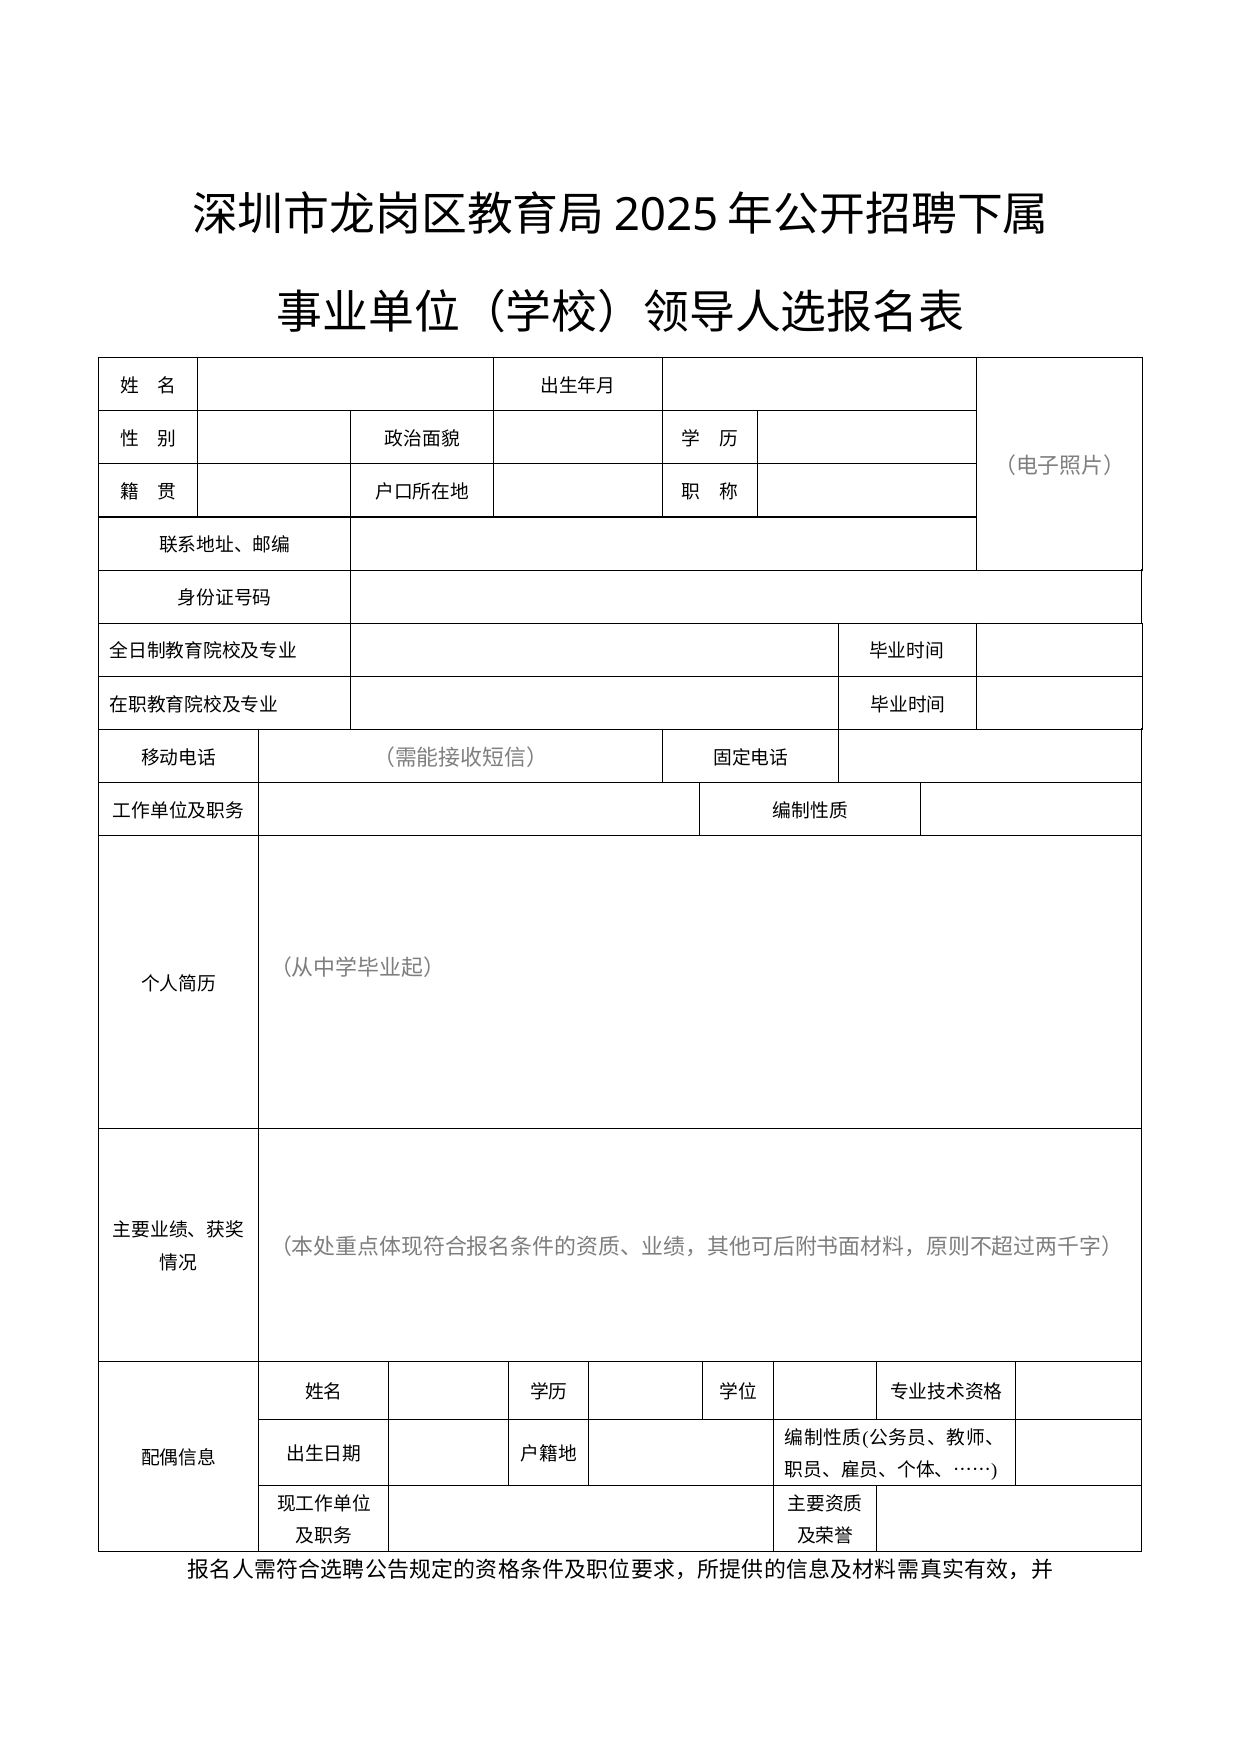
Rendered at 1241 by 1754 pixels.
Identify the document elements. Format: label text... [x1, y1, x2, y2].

table_cell 毕业时间 [839, 624, 976, 676]
table_cell 编制性质(公务员、教师、职员、雇员、个体、……) [774, 1420, 1015, 1485]
table_cell [494, 464, 662, 516]
table_cell 配偶信息 [99, 1362, 258, 1551]
table_cell 现工作单位及职务 [259, 1486, 388, 1551]
table_cell 学 历 [663, 411, 757, 463]
table_cell [589, 1420, 773, 1485]
table_cell 性 别 [99, 411, 197, 463]
table_cell 主要资质及荣誉 [774, 1486, 876, 1551]
table_cell [921, 783, 1141, 835]
table_cell 主要业绩、获奖 情况 [99, 1129, 258, 1361]
table_header 姓 名 [99, 358, 197, 410]
table_cell 户口所在地 [351, 464, 493, 516]
table_cell 学历 [509, 1362, 588, 1419]
table_header [663, 358, 976, 410]
table_cell 毕业时间 [839, 677, 976, 729]
table_cell [774, 1362, 876, 1419]
table_cell （需能接收短信） [259, 730, 662, 782]
table_cell [758, 464, 976, 516]
table_cell 学位 [703, 1362, 773, 1419]
table_cell [389, 1362, 508, 1419]
table_cell （本处重点体现符合报名条件的资质、业绩，其他可后附书面材料，原则不超过两千字） [259, 1129, 1141, 1361]
table_cell [839, 730, 1141, 782]
table_cell 专业技术资格 [877, 1362, 1015, 1419]
table_cell [977, 624, 1142, 676]
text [187, 1552, 1053, 1584]
table_cell [351, 677, 838, 729]
table_cell [351, 624, 838, 676]
table_cell 职 称 [663, 464, 757, 516]
table_cell [389, 1420, 508, 1485]
table_cell [977, 677, 1142, 729]
table_cell 全日制教育院校及专业 [99, 624, 350, 676]
table_cell [351, 571, 1141, 623]
table_cell 编制性质 [700, 783, 920, 835]
table_cell 固定电话 [663, 730, 838, 782]
table_header 出生年月 [494, 358, 662, 410]
table_cell 移动电话 [99, 730, 258, 782]
table_cell [351, 518, 976, 569]
table_cell 姓名 [259, 1362, 388, 1419]
table_cell [389, 1486, 773, 1551]
table_cell 个人简历 [99, 836, 258, 1128]
table_cell （从中学毕业起） [259, 836, 1141, 1128]
table_cell 工作单位及职务 [99, 783, 258, 835]
table_cell 联系地址、邮编 [99, 518, 350, 569]
table_cell [758, 411, 976, 463]
table_cell 在职教育院校及专业 [99, 677, 350, 729]
table_cell [589, 1362, 702, 1419]
table_cell 出生日期 [259, 1420, 388, 1485]
table_cell [198, 411, 350, 463]
table_cell 籍 贯 [99, 464, 197, 516]
table_cell 身份证号码 [99, 571, 350, 623]
table_header [198, 358, 493, 410]
table_cell [877, 1486, 1141, 1551]
table_cell [259, 783, 699, 835]
table_cell 户籍地 [509, 1420, 588, 1485]
table_cell [1016, 1362, 1141, 1419]
table_cell [198, 464, 350, 516]
table_cell [1016, 1420, 1141, 1485]
table_cell [494, 411, 662, 463]
table_cell 政治面貌 [351, 411, 493, 463]
text 深圳市龙岗区教育局2025年公开招聘下属事业单位（学校）领导人选报名表 [187, 162, 1053, 357]
table_header （电子照片） [977, 358, 1142, 569]
